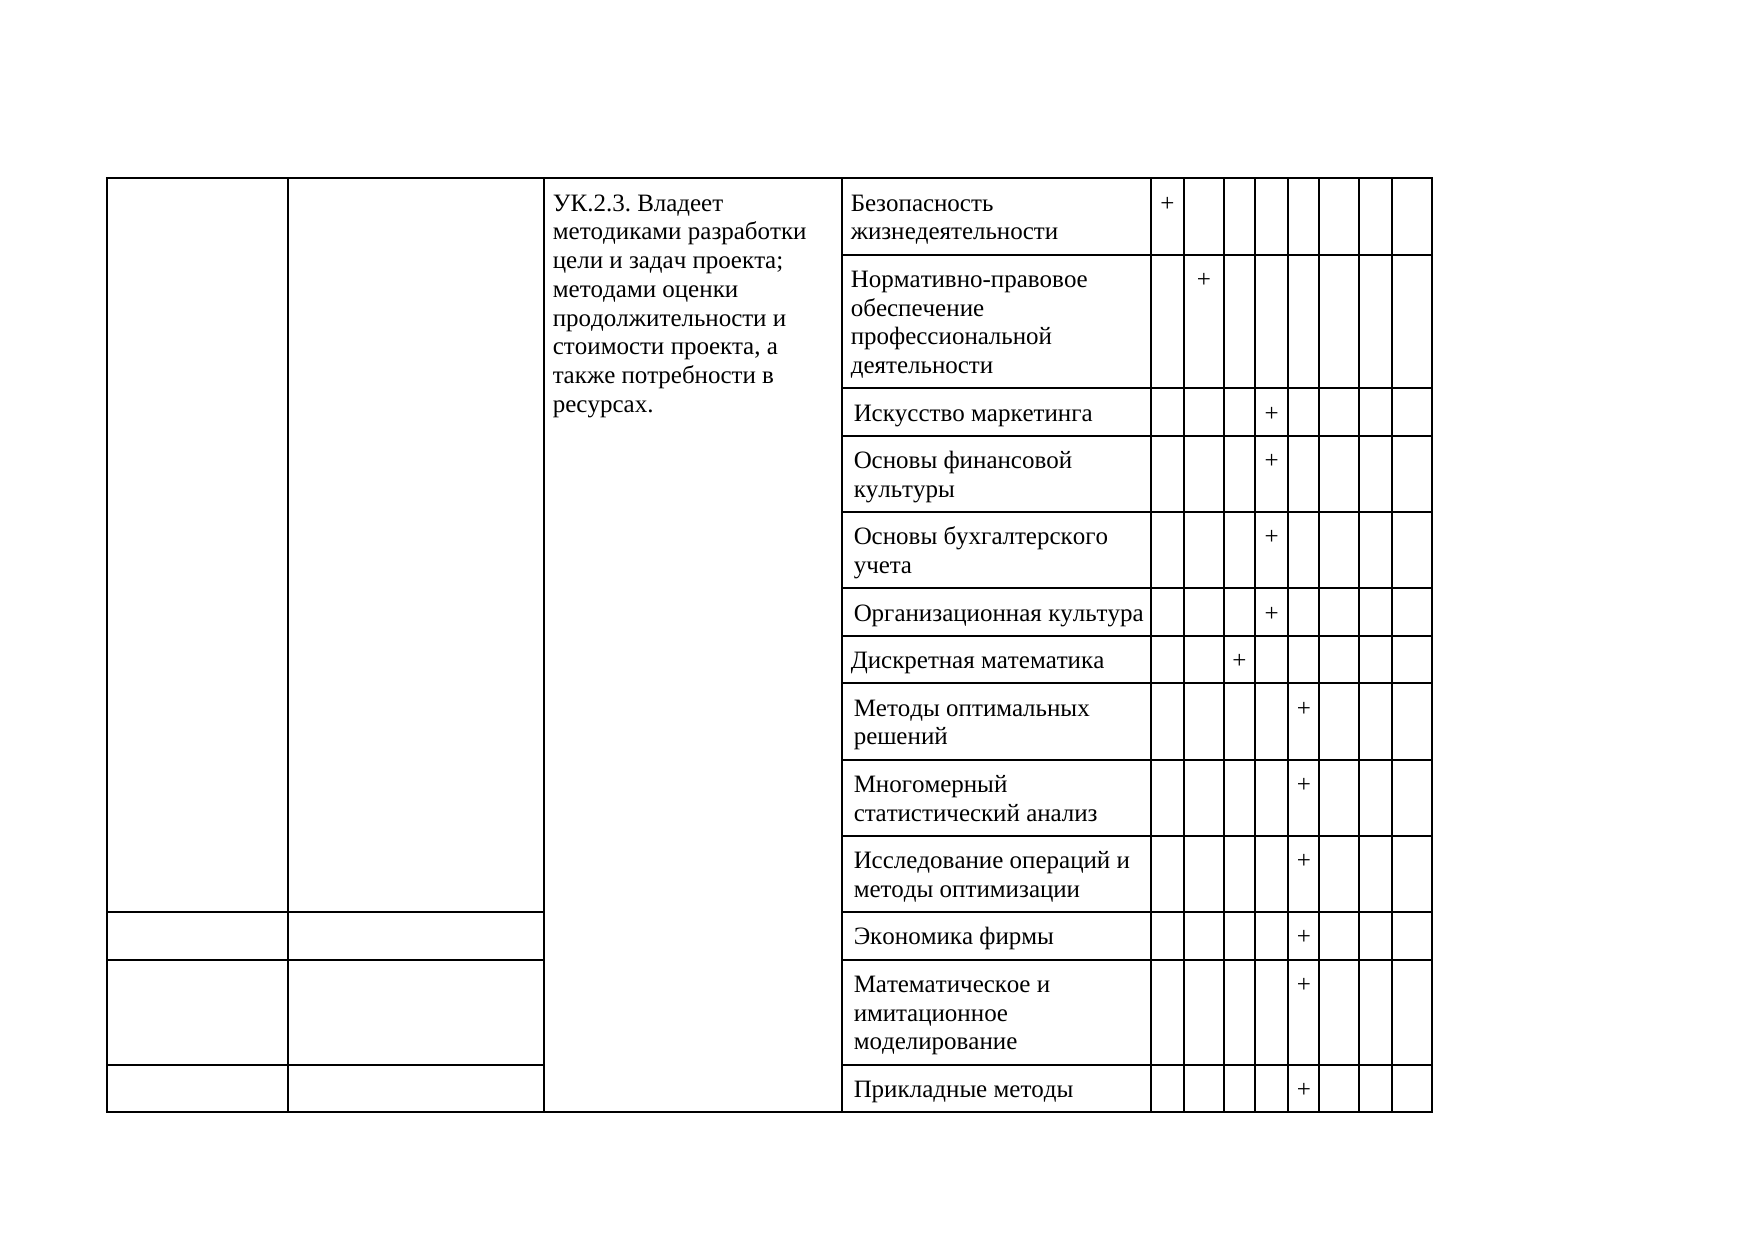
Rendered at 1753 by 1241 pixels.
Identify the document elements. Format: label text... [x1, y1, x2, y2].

table_cell [289, 961, 543, 1063]
table_cell + [1256, 589, 1287, 635]
table_cell [108, 1066, 287, 1111]
table_cell [1185, 437, 1223, 511]
table_cell [1225, 684, 1254, 758]
table_cell [1225, 837, 1254, 911]
table_cell [1289, 389, 1318, 435]
table_cell [1289, 513, 1318, 587]
table_cell [1360, 913, 1391, 958]
table_cell [1225, 913, 1254, 958]
table_cell + [1289, 761, 1318, 835]
table_cell Исследование операций и методы оптимизации [843, 837, 1150, 911]
table_cell Экономика фирмы [843, 913, 1150, 958]
table_cell [1225, 179, 1254, 253]
table_cell [1393, 837, 1431, 911]
table_cell Основы финансовой культуры [843, 437, 1150, 511]
table_cell [1320, 513, 1358, 587]
table_cell [1289, 589, 1318, 635]
table_cell [1256, 837, 1287, 911]
table_cell [1393, 761, 1431, 835]
table_cell [1185, 179, 1223, 253]
table_cell [1256, 684, 1287, 758]
table_cell [1320, 389, 1358, 435]
table_cell [1320, 761, 1358, 835]
table_cell [1320, 837, 1358, 911]
table_cell + [1256, 513, 1287, 587]
table_cell Дискретная математика [843, 637, 1150, 682]
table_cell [843, 1066, 1150, 1111]
table_cell [1320, 179, 1358, 253]
table_cell Математическое и имитационное моделирование [843, 961, 1150, 1063]
table_cell [1360, 589, 1391, 635]
table_cell [1320, 961, 1358, 1063]
table_cell Основы бухгалтерского учета [843, 513, 1150, 587]
table_cell + [1225, 637, 1254, 682]
table_cell Организационная культура [843, 589, 1150, 635]
table_cell [1393, 637, 1431, 682]
table_cell [1360, 837, 1391, 911]
table_cell [1185, 961, 1223, 1063]
table_cell [108, 913, 287, 958]
table_cell [1360, 513, 1391, 587]
table_cell [1393, 684, 1431, 758]
table_cell [1360, 179, 1391, 253]
table_cell [1393, 389, 1431, 435]
table_cell + [1256, 437, 1287, 511]
table_cell + [1289, 837, 1318, 911]
table_cell + [1152, 179, 1183, 253]
table_cell [1256, 637, 1287, 682]
table_cell + [1289, 913, 1318, 958]
table_cell [1289, 637, 1318, 682]
table_cell [1225, 761, 1254, 835]
table_cell [1320, 684, 1358, 758]
table_cell [1256, 1066, 1287, 1111]
table_cell Методы оптимальных решений [843, 684, 1150, 758]
table_cell [1393, 1066, 1431, 1111]
table_cell [1393, 179, 1431, 253]
table_cell Нормативно-правовое обеспечение профессиональной деятельности [843, 256, 1150, 387]
table_cell [1393, 589, 1431, 635]
table_cell [1320, 637, 1358, 682]
table_cell [1225, 1066, 1254, 1111]
table_cell [1360, 256, 1391, 387]
table_cell [1152, 961, 1183, 1063]
table_cell [1256, 961, 1287, 1063]
table_cell [289, 1066, 543, 1111]
table_cell [1152, 637, 1183, 682]
table_cell [1360, 684, 1391, 758]
table_cell [1256, 256, 1287, 387]
table_cell [1185, 589, 1223, 635]
table_cell [1152, 389, 1183, 435]
table_cell [1320, 437, 1358, 511]
table_cell + [1289, 684, 1318, 758]
table_cell [1320, 589, 1358, 635]
table_cell [1256, 179, 1287, 253]
table_cell [1393, 437, 1431, 511]
table_cell [1393, 961, 1431, 1063]
table_cell [1360, 961, 1391, 1063]
table_cell [1152, 437, 1183, 511]
table_cell [1152, 913, 1183, 958]
table_cell [1152, 589, 1183, 635]
table_cell УК.2.3. Владеет методиками разработки цели и задач проекта; методами оценки продолжительности и стоимости проекта, а также потребности в ресурсах. [545, 179, 841, 1111]
table_cell [108, 961, 287, 1063]
table_cell [1185, 684, 1223, 758]
table_cell [1225, 389, 1254, 435]
table_cell [1393, 256, 1431, 387]
table_cell [1256, 913, 1287, 958]
table_cell Многомерный статистический анализ [843, 761, 1150, 835]
table_cell Безопасность жизнедеятельности [843, 179, 1150, 253]
table_cell [1185, 761, 1223, 835]
table_cell [1185, 913, 1223, 958]
table_cell [1360, 637, 1391, 682]
table_cell + [1256, 389, 1287, 435]
table_cell [1360, 389, 1391, 435]
table_cell [1289, 179, 1318, 253]
table_cell [1185, 389, 1223, 435]
table_cell [1360, 761, 1391, 835]
table_cell [1185, 837, 1223, 911]
table_cell [1152, 513, 1183, 587]
table_cell [1185, 637, 1223, 682]
table_cell [1289, 437, 1318, 511]
table_cell [289, 913, 543, 958]
table_cell Искусство маркетинга [843, 389, 1150, 435]
table_cell [1360, 1066, 1391, 1111]
table_cell + [1289, 961, 1318, 1063]
table_cell [1360, 437, 1391, 511]
table_cell [1225, 437, 1254, 511]
table_cell [1393, 913, 1431, 958]
table_cell [1320, 913, 1358, 958]
table_cell [1185, 1066, 1223, 1111]
table_cell [1152, 1066, 1183, 1111]
table_cell + [1289, 1066, 1318, 1111]
table_cell [1225, 961, 1254, 1063]
table_cell [1225, 513, 1254, 587]
table_cell [1289, 256, 1318, 387]
table_cell + [1185, 256, 1223, 387]
table_cell [1320, 1066, 1358, 1111]
table_cell [1152, 256, 1183, 387]
table_cell [1152, 684, 1183, 758]
table_cell [1185, 513, 1223, 587]
table_cell [1256, 761, 1287, 835]
table_cell [1152, 837, 1183, 911]
table_cell [1393, 513, 1431, 587]
table_cell [1225, 256, 1254, 387]
table_cell [1320, 256, 1358, 387]
table_cell [1225, 589, 1254, 635]
table_cell [1152, 761, 1183, 835]
